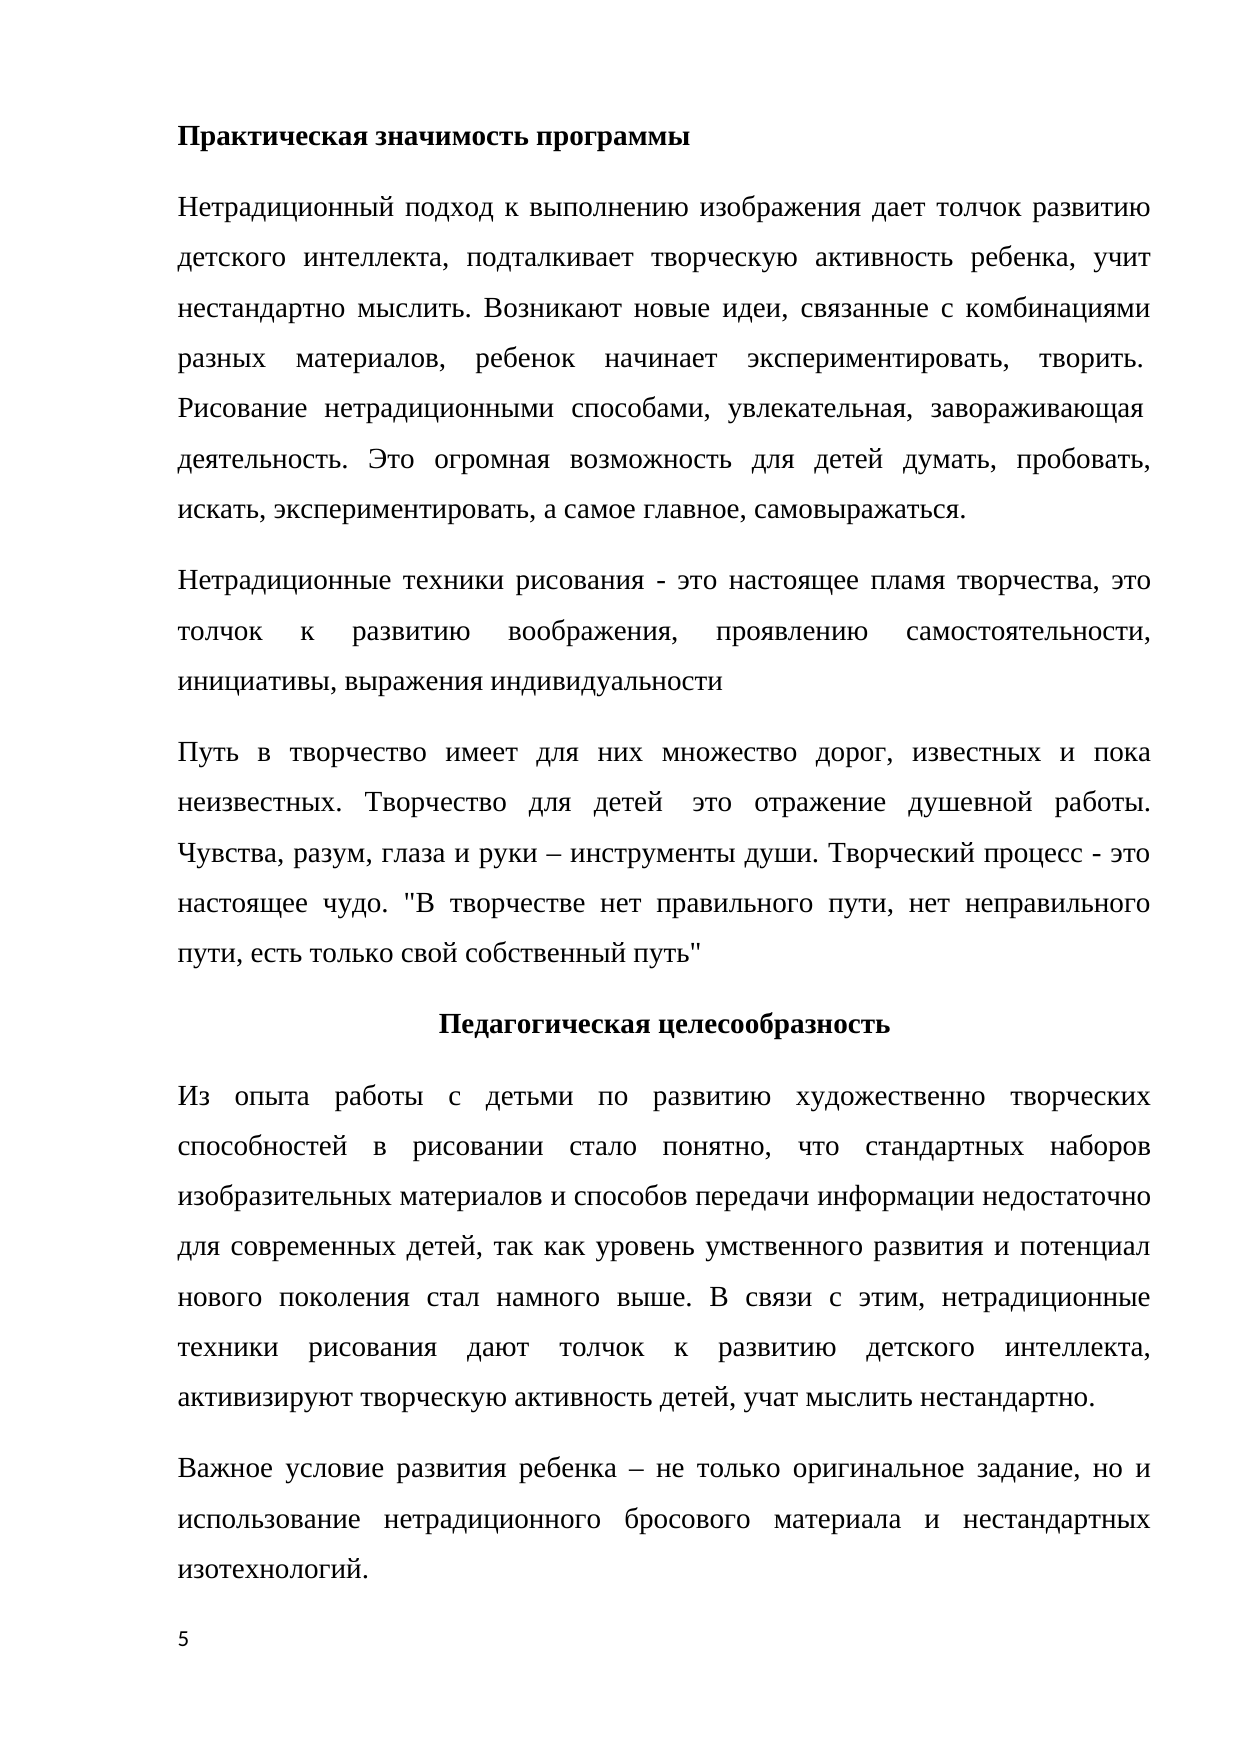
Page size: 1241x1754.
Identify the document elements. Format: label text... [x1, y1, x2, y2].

text Важное условие развития ребенка – не только оригинальное задание, но и использование нетрадиционного бросового материала и нестандартных изотехнологий. [177, 1451, 1152, 1585]
text Педагогическая целесообразность [177, 1006, 1152, 1040]
text Нетрадиционные техники рисования - это настоящее пламя творчества, это толчок к развитию воображения, проявлению самостоятельности, инициативы, выражения индивидуальности [177, 562, 1152, 696]
text Нетрадиционный подход к выполнению изображения дает толчок развитию детского интеллекта, подталкивает творческую активность ребенка, учит нестандартно мыслить. Возникают новые идеи, связанные с комбинациями разных материалов, ребенок начинает экспериментировать, творить. Рисование нетрадиционными способами, увлекательная, завораживающая деятельность. Это огромная возможность для детей думать, пробовать, искать, экспериментировать, а самое главное, самовыражаться. [177, 189, 1152, 525]
text Путь в творчество имеет для них множество дорог, известных и пока неизвестных. Творчество для детей это отражение душевной работы. Чувства, разум, глаза и руки – инструменты души. Творческий процесс - это настоящее чудо. "В творчестве нет правильного пути, нет неправильного пути, есть только свой собственный путь" [177, 734, 1152, 969]
text Из опыта работы с детьми по развитию художественно творческих способностей в рисовании стало понятно, что стандартных наборов изобразительных материалов и способов передачи информации недостаточно для современных детей, так как уровень умственного развития и потенциал нового поколения стал намного выше. В связи с этим, нетрадиционные техники рисования дают толчок к развитию детского интеллекта, активизируют творческую активность детей, учат мыслить нестандартно. [177, 1078, 1152, 1413]
text Практическая значимость программы [177, 118, 1152, 152]
